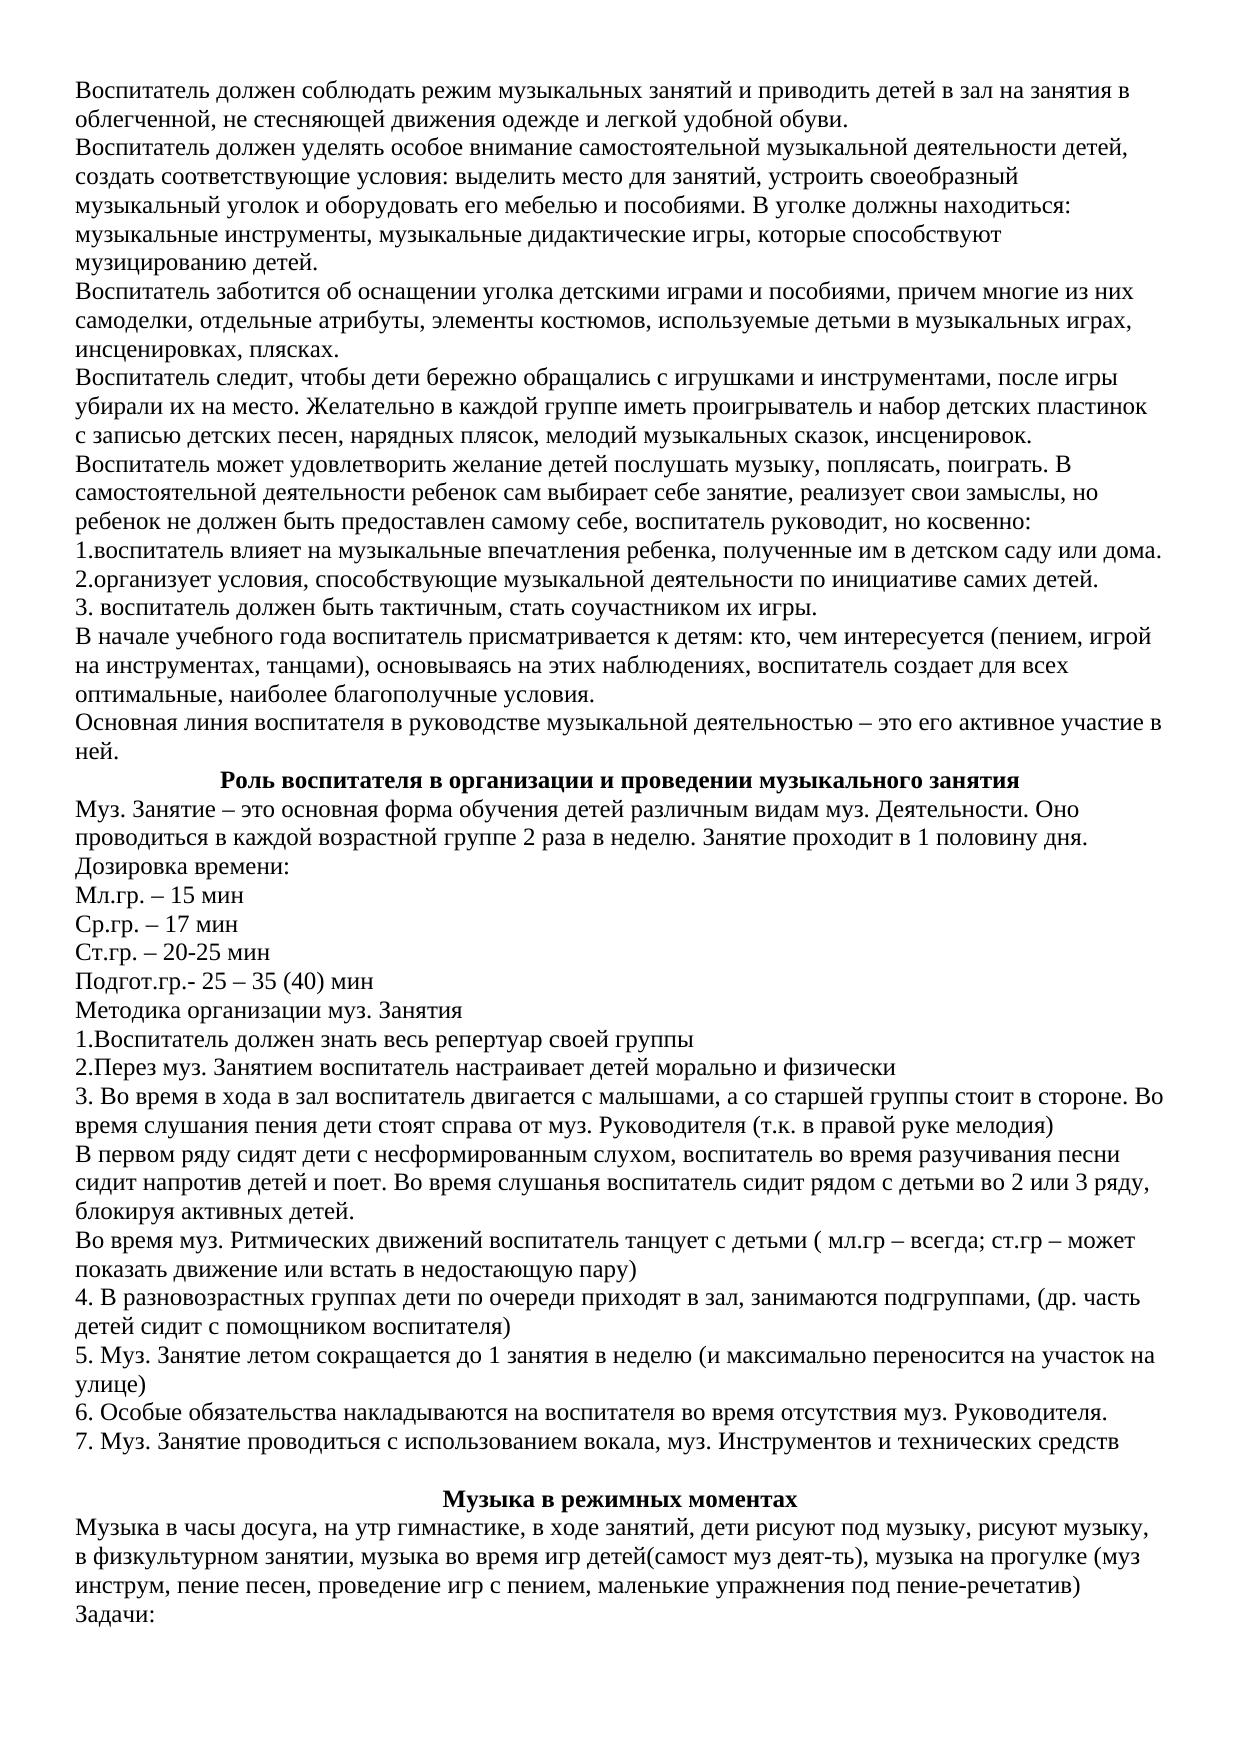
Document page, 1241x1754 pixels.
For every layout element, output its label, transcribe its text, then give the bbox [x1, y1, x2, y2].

text 2.Перез муз. Занятием воспитатель настраивает детей морально и физически [75, 1052, 1165, 1081]
text 5. Муз. Занятие летом сокращается до 1 занятия в неделю (и максимально переносится на участок на улице) [75, 1340, 1165, 1397]
text 3. воспитатель должен быть тактичным, стать соучастником их игры. [75, 592, 1165, 621]
text Дозировка времени: [75, 851, 1165, 880]
text Задачи: [75, 1599, 1165, 1627]
text Методика организации муз. Занятия [75, 995, 1165, 1024]
text 4. В разновозрастных группах дети по очереди приходят в зал, занимаются подгруппами, (др. часть детей сидит с помощником воспитателя) [75, 1282, 1165, 1340]
text Роль воспитателя в организации и проведении музыкального занятия [75, 765, 1165, 794]
text 2.организует условия, способствующие музыкальной деятельности по инициативе самих детей. [75, 564, 1165, 592]
text 1.Воспитатель должен знать весь репертуар своей группы [75, 1024, 1165, 1052]
text Воспитатель должен соблюдать режим музыкальных занятий и приводить детей в зал на занятия в облегченной, не стесняющей движения одежде и легкой удобной обуви. [75, 75, 1165, 132]
text В начале учебного года воспитатель присматривается к детям: кто, чем интересуется (пением, игрой на инструментах, танцами), основываясь на этих наблюдениях, воспитатель создает для всех оптимальные, наиболее благополучные условия. [75, 621, 1165, 707]
text Музыка в режимных моментах [75, 1484, 1165, 1512]
text Муз. Занятие – это основная форма обучения детей различным видам муз. Деятельности. Оно проводиться в каждой возрастной группе 2 раза в неделю. Занятие проходит в 1 половину дня. [75, 794, 1165, 851]
text Воспитатель следит, чтобы дети бережно обращались с игрушками и инструментами, после игры убирали их на место. Желательно в каждой группе иметь проигрыватель и набор детских пластинок с записью детских песен, нарядных плясок, мелодий музыкальных сказок, инсценировок. Воспитатель может удовлетворить желание детей послушать музыку, поплясать, поиграть. В самостоятельной деятельности ребенок сам выбирает себе занятие, реализует свои замыслы, но ребенок не должен быть предоставлен самому себе, воспитатель руководит, но косвенно: [75, 362, 1165, 535]
text 6. Особые обязательства накладываются на воспитателя во время отсутствия муз. Руководителя. [75, 1397, 1165, 1426]
text Воспитатель заботится об оснащении уголка детскими играми и пособиями, причем многие из них самоделки, отдельные атрибуты, элементы костюмов, используемые детьми в музыкальных играх, инсценировках, плясках. [75, 276, 1165, 362]
text Ст.гр. – 20-25 мин [75, 937, 1165, 966]
text В первом ряду сидят дети с несформированным слухом, воспитатель во время разучивания песни сидит напротив детей и поет. Во время слушанья воспитатель сидит рядом с детьми во 2 или 3 ряду, блокируя активных детей. [75, 1139, 1165, 1225]
text Основная линия воспитателя в руководстве музыкальной деятельностью – это его активное участие в ней. [75, 707, 1165, 765]
text 7. Муз. Занятие проводиться с использованием вокала, муз. Инструментов и технических средств [75, 1426, 1165, 1455]
text Мл.гр. – 15 мин [75, 880, 1165, 909]
text Во время муз. Ритмических движений воспитатель танцует с детьми ( мл.гр – всегда; ст.гр – может показать движение или встать в недостающую пару) [75, 1225, 1165, 1282]
text Ср.гр. – 17 мин [75, 909, 1165, 937]
text Музыка в часы досуга, на утр гимнастике, в ходе занятий, дети рисуют под музыку, рисуют музыку, в физкультурном занятии, музыка во время игр детей(самост муз деят-ть), музыка на прогулке (муз инструм, пение песен, проведение игр с пением, маленькие упражнения под пение-речетатив) [75, 1512, 1165, 1599]
text 1.воспитатель влияет на музыкальные впечатления ребенка, полученные им в детском саду или дома. [75, 535, 1165, 564]
text Подгот.гр.- 25 – 35 (40) мин [75, 966, 1165, 995]
text 3. Во время в хода в зал воспитатель двигается с малышами, а со старшей группы стоит в стороне. Во время слушания пения дети стоят справа от муз. Руководителя (т.к. в правой руке мелодия) [75, 1081, 1165, 1139]
text Воспитатель должен уделять особое внимание самостоятельной музыкальной деятельности детей, создать соответствующие условия: выделить место для занятий, устроить своеобразный музыкальный уголок и оборудовать его мебелью и пособиями. В уголке должны находиться: музыкальные инструменты, музыкальные дидактические игры, которые способствуют музицированию детей. [75, 132, 1165, 276]
